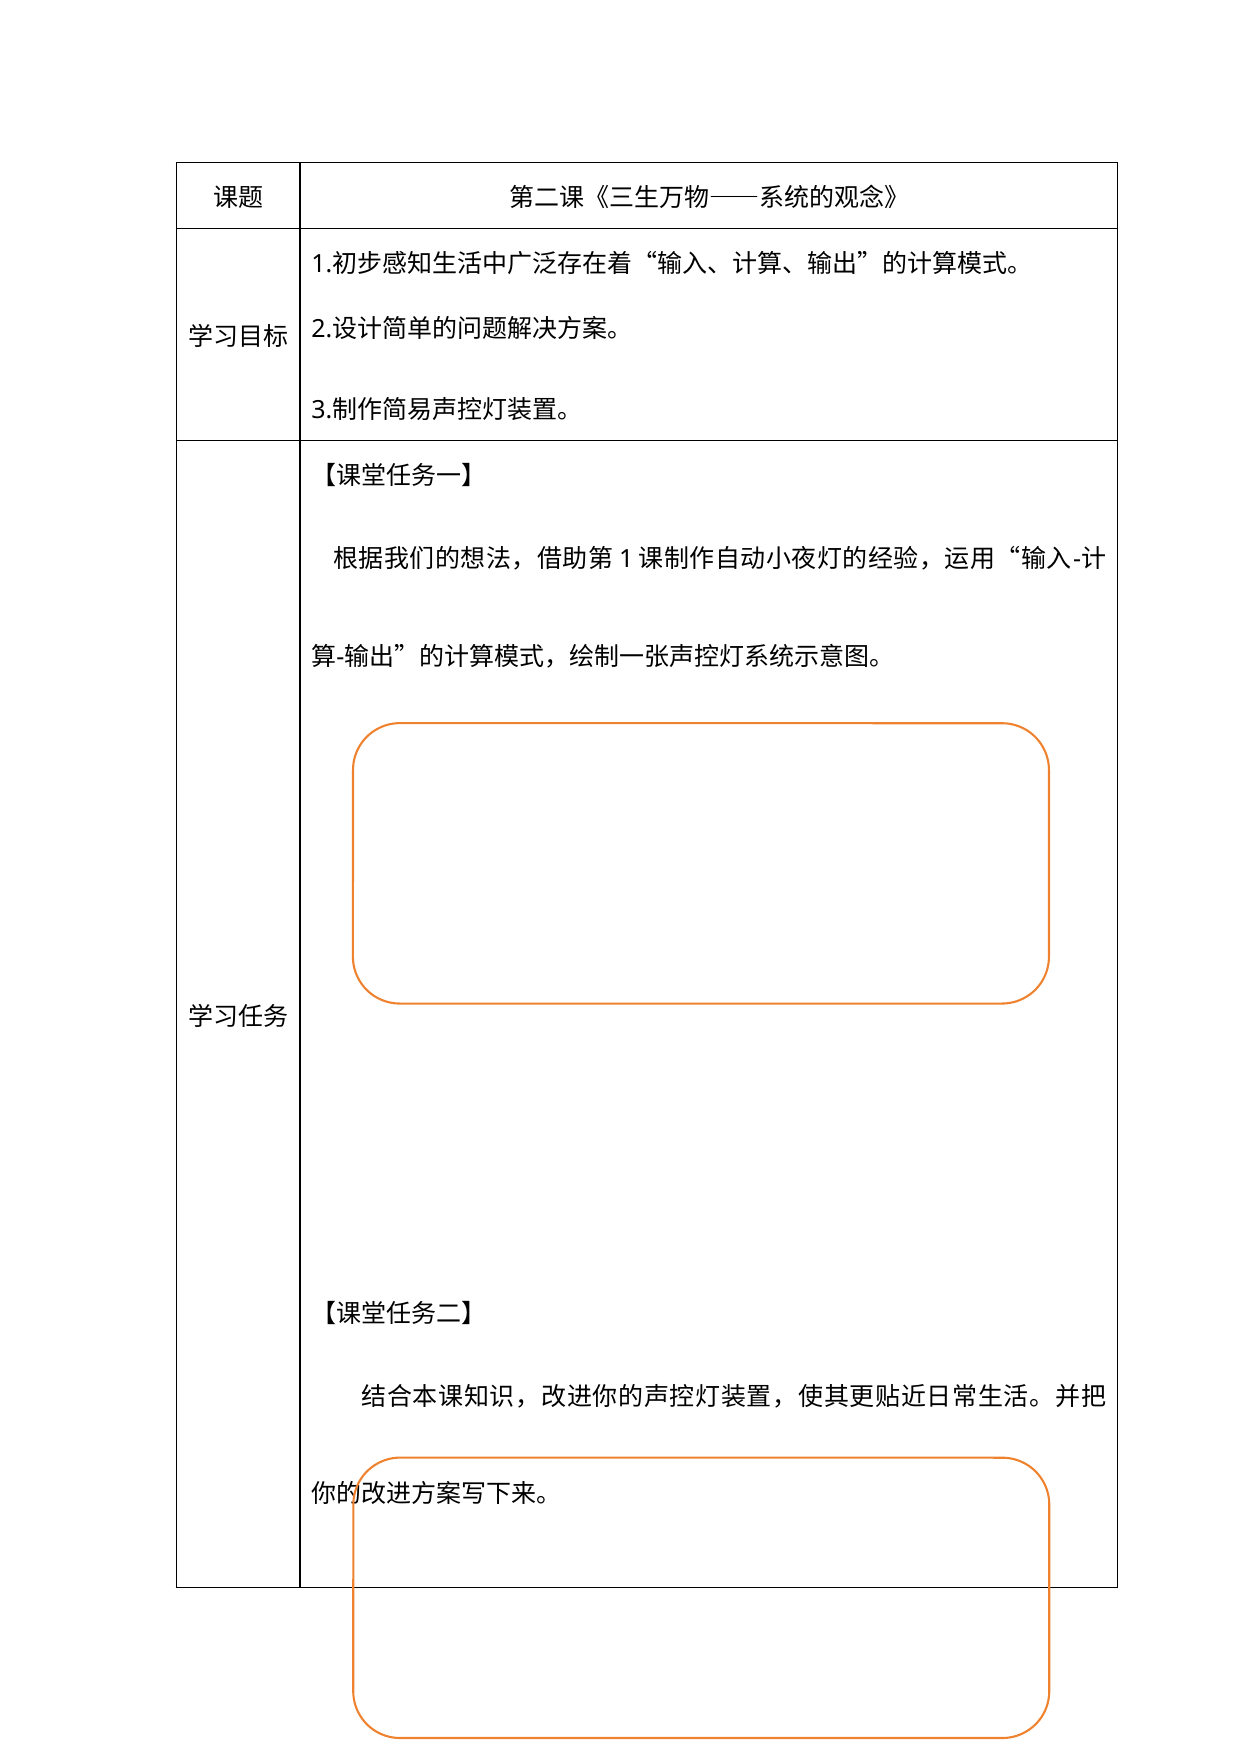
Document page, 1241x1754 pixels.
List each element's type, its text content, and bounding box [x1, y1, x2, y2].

table_header 第二课《三生万物——系统的观念》 [301, 163, 1117, 228]
table_cell 1.初步感知生活中广泛存在着“输入、计算、输出”的计算模式。 2.设计简单的问题解决方案。 3.制作简易声控灯装置。 [301, 229, 1117, 440]
table_cell 学习任务 [177, 441, 299, 1587]
table_header 课题 [177, 163, 299, 228]
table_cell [301, 441, 1117, 1587]
table_cell 学习目标 [177, 229, 299, 440]
